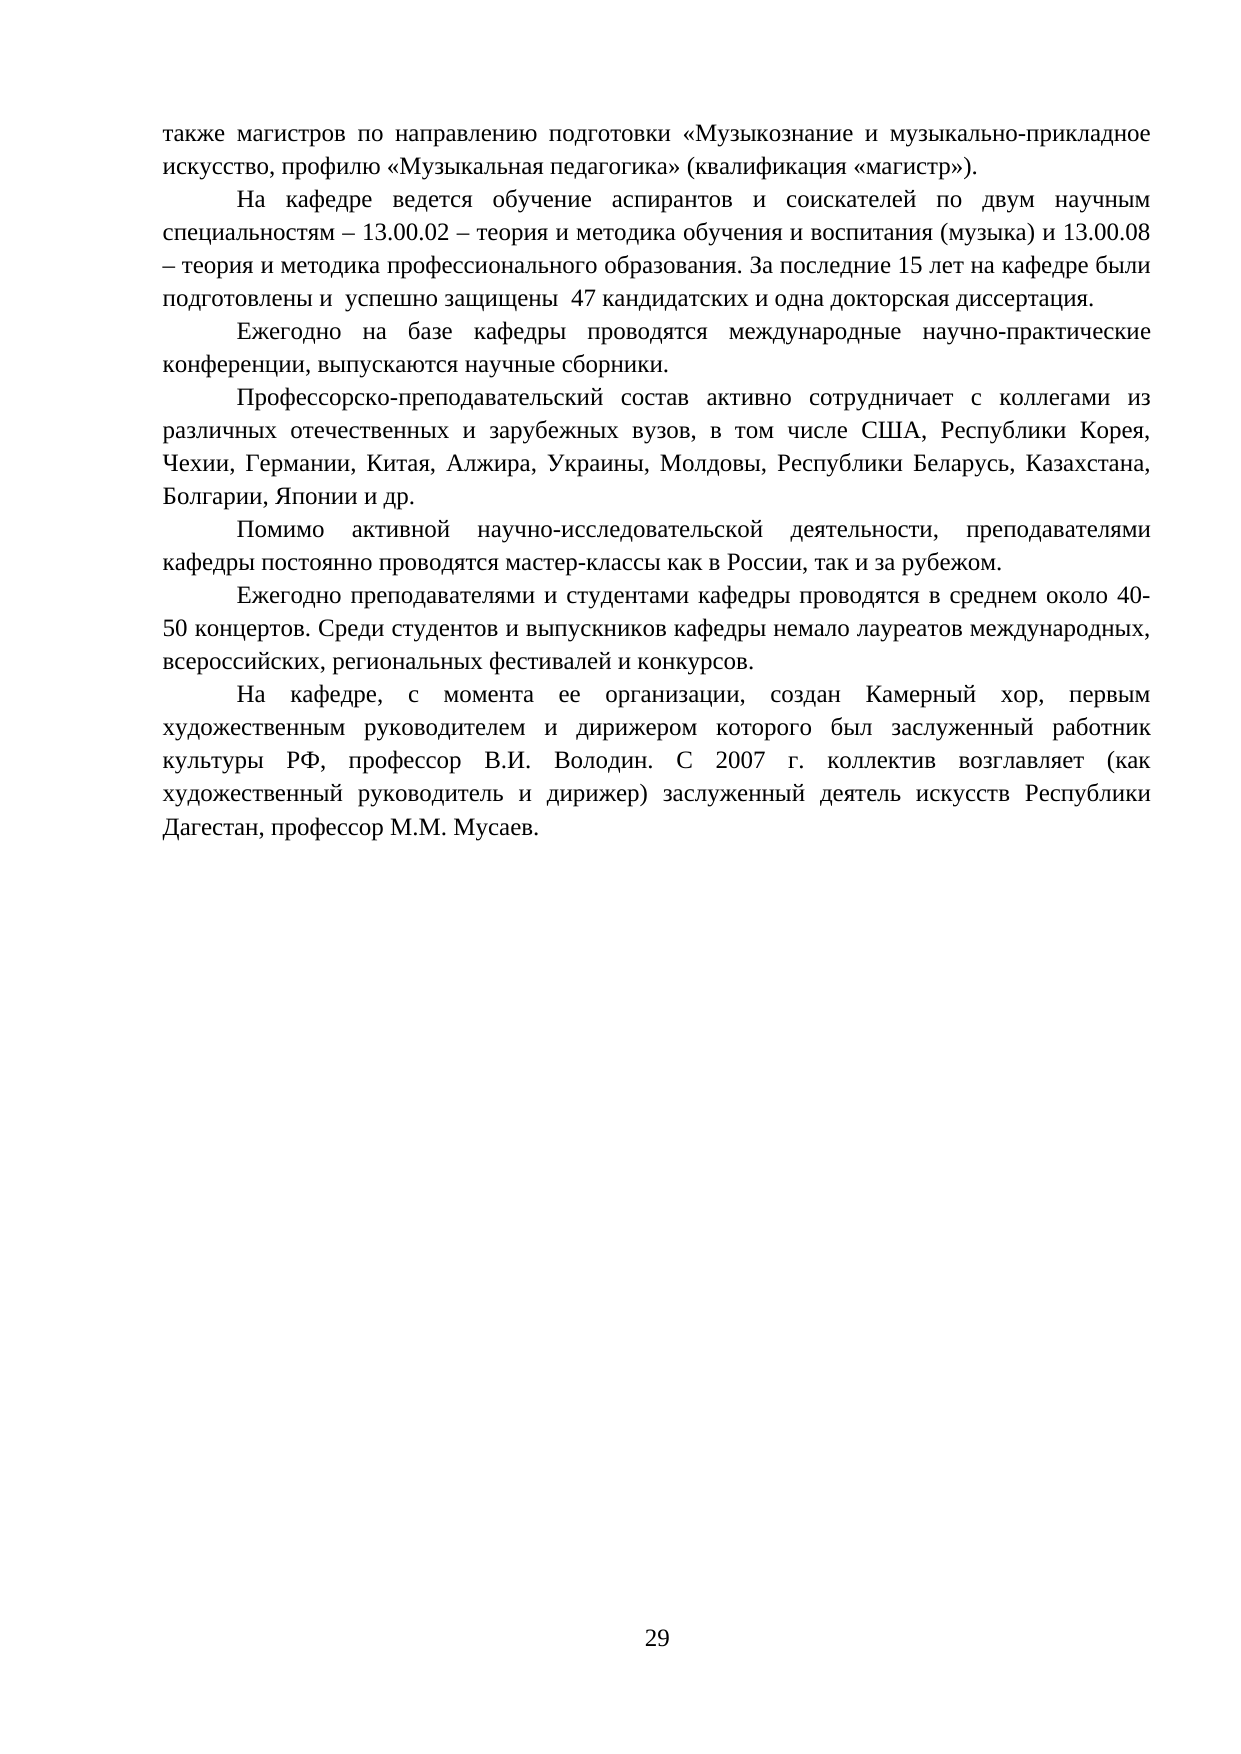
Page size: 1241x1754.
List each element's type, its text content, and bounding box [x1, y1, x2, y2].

text Помимо активной научно-исследовательской деятельности, преподавателями кафедры постоянно проводятся мастер-классы как в России, так и за рубежом. [162, 514, 1152, 576]
text На кафедре, с момента ее организации, создан Камерный хор, первым художественным руководителем и дирижером которого был заслуженный работник культуры РФ, профессор В.И. Володин. С 2007 г. коллектив возглавляет (как художественный руководитель и дирижер) заслуженный деятель искусств Республики Дагестан, профессор М.М. Мусаев. [162, 679, 1152, 840]
text На кафедре ведется обучение аспирантов и соискателей по двум научным специальностям – 13.00.02 – теория и методика обучения и воспитания (музыка) и 13.00.08 – теория и методика профессионального образования. За последние 15 лет на кафедре были подготовлены и успешно защищены 47 кандидатских и одна докторская диссертация. [162, 184, 1152, 312]
text Ежегодно преподавателями и студентами кафедры проводятся в среднем около 40-50 концертов. Среди студентов и выпускников кафедры немало лауреатов международных, всероссийских, региональных фестивалей и конкурсов. [162, 580, 1152, 675]
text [162, 118, 1152, 180]
text Профессорско-преподавательский состав активно сотрудничает с коллегами из различных отечественных и зарубежных вузов, в том числе США, Республики Корея, Чехии, Германии, Китая, Алжира, Украины, Молдовы, Республики Беларусь, Казахстана, Болгарии, Японии и др. [162, 382, 1152, 510]
text Ежегодно на базе кафедры проводятся международные научно-практические конференции, выпускаются научные сборники. [162, 316, 1152, 378]
